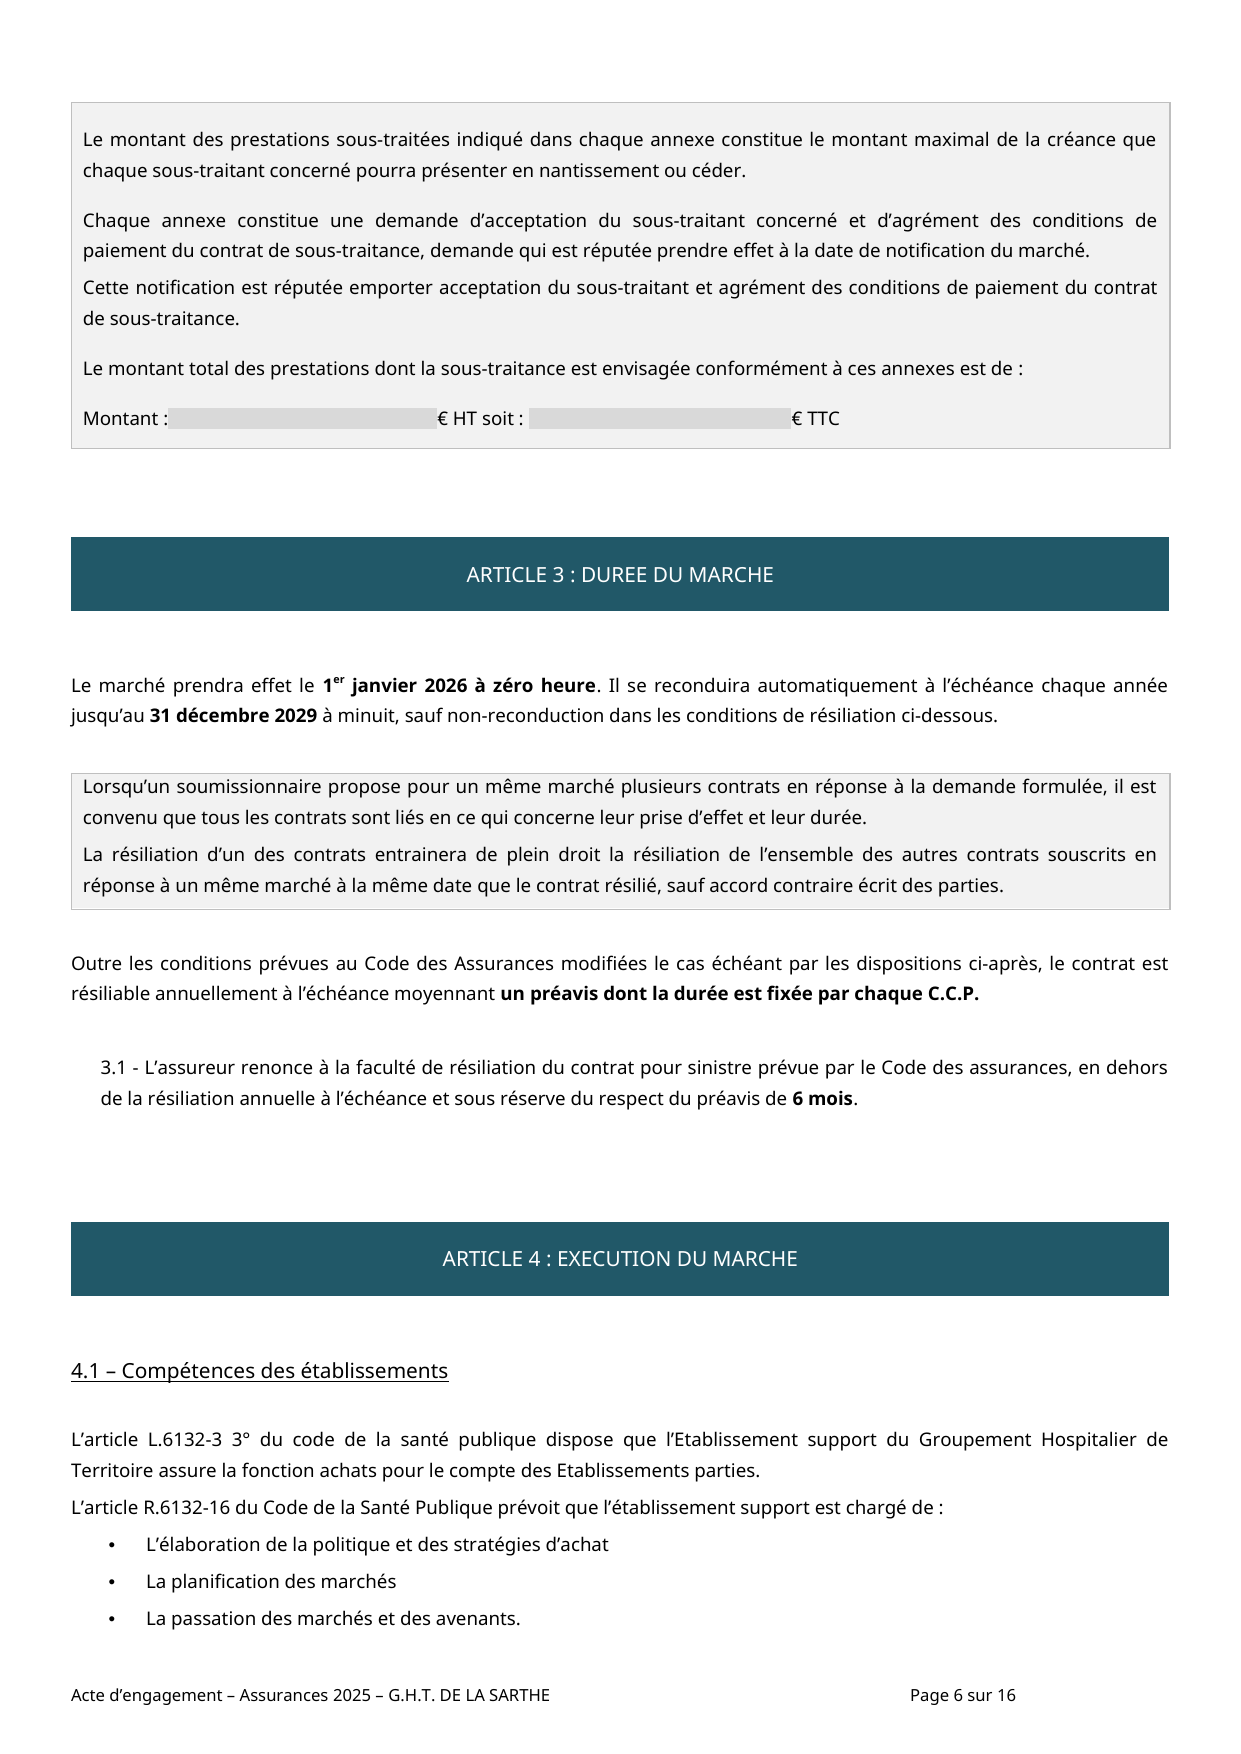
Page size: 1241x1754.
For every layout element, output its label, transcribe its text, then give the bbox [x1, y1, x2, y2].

text L’article L.6132-3 3° du code de la santé publique dispose que l’Etablissement support du Groupement Hospitalier de Territoire assure la fonction achats pour le compte des Etablissements parties. [71, 1427, 1169, 1483]
text L’article R.6132-16 du Code de la Santé Publique prévoit que l’établissement support est chargé de : [71, 1494, 1169, 1520]
table_header Lorsqu’un soumissionnaire propose pour un même marché plusieurs contrats en réponse à la demande formulée, il est convenu que tous les contrats sont liés en ce qui concerne leur prise d’effet et leur durée. La résiliation d’un des contrats entrainera de plein droit la résiliation de l’ensemble des autres contrats souscrits en réponse à un même marché à la même date que le contrat résilié, sauf accord contraire écrit des parties. [72, 774, 1169, 908]
list La passation des marchés et des avenants. [108, 1605, 1169, 1630]
list L’élaboration de la politique et des stratégies d’achat [108, 1531, 1169, 1557]
table_header Le montant des prestations sous-traitées indiqué dans chaque annexe constitue le montant maximal de la créance que chaque sous-traitant concerné pourra présenter en nantissement ou céder. Chaque annexe constitue une demande d’acceptation du sous-traitant concerné et d’agrément des conditions de paiement du contrat de sous-traitance, demande qui est réputée prendre effet à la date de notification du marché. Cette notification est réputée emporter acceptation du sous-traitant et agrément des conditions de paiement du contrat de sous-traitance. Le montant total des prestations dont la sous-traitance est envisagée conformément à ces annexes est de : Montant : € HT soit : € TTC [72, 103, 1169, 448]
table_header ARTICLE 3 : DUREE DU MARCHE [71, 537, 1169, 611]
text 3.1 - L’assureur renonce à la faculté de résiliation du contrat pour sinistre prévue par le Code des assurances, en dehors de la résiliation annuelle à l’échéance et sous réserve du respect du préavis de 6 mois. [100, 1054, 1169, 1110]
table_header ARTICLE 4 : EXECUTION DU MARCHE [71, 1222, 1169, 1296]
list La planification des marchés [108, 1568, 1169, 1593]
text Le marché prendra effet le 1er janvier 2026 à zéro heure. Il se reconduira automatiquement à l’échéance chaque année jusqu’au 31 décembre 2029 à minuit, sauf non-reconduction dans les conditions de résiliation ci-dessous. [71, 672, 1169, 728]
text 4.1 – Compétences des établissements [71, 1356, 1169, 1385]
text Outre les conditions prévues au Code des Assurances modifiées le cas échéant par les dispositions ci-après, le contrat est résiliable annuellement à l’échéance moyennant un préavis dont la durée est fixée par chaque C.C.P. [71, 950, 1169, 1006]
